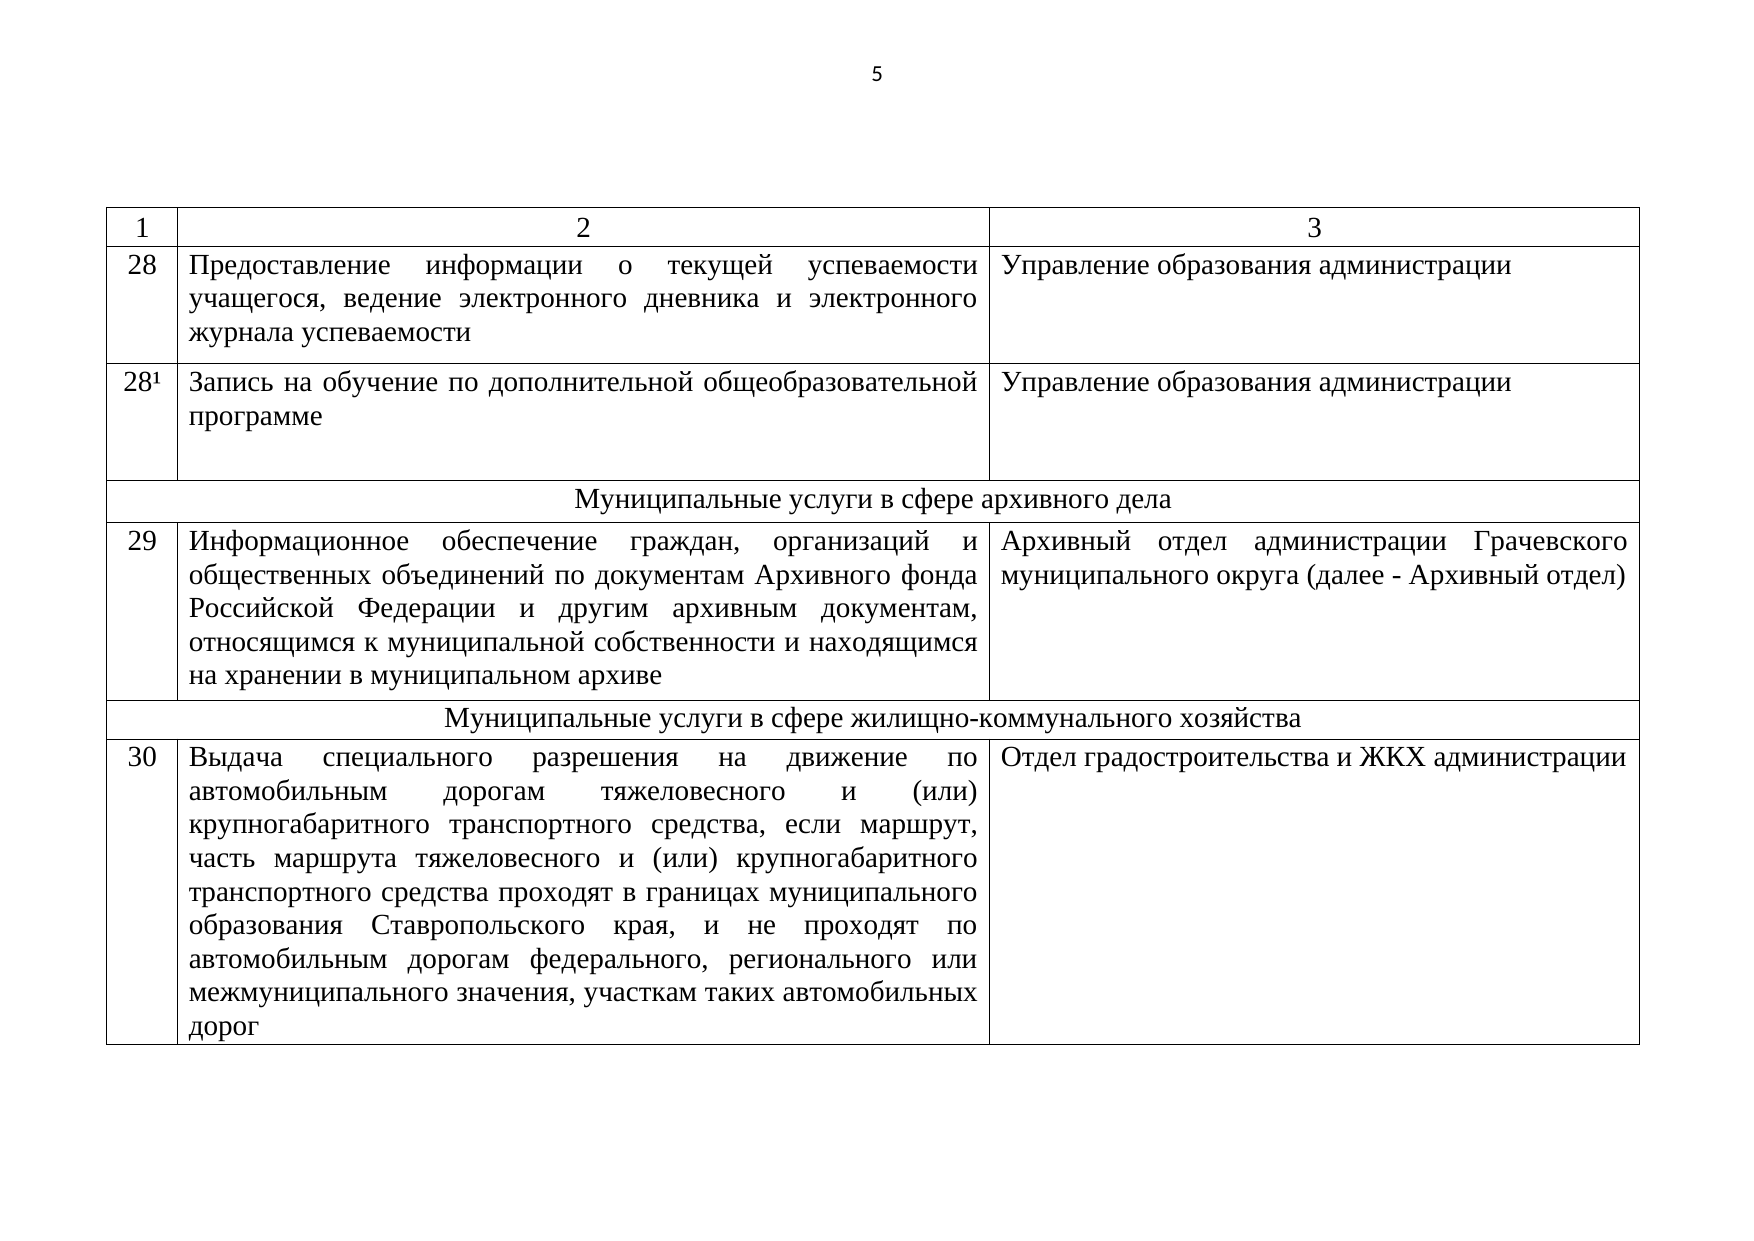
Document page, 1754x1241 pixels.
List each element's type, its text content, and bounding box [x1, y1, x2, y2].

table_cell Управление образования администрации [990, 247, 1639, 363]
table_header 2 [178, 208, 989, 246]
table_cell 28¹ [107, 364, 177, 480]
table_cell Муниципальные услуги в сфере архивного дела [107, 481, 1639, 522]
table_header 3 [990, 208, 1639, 246]
table_cell Управление образования администрации [990, 364, 1639, 480]
table_cell 29 [107, 523, 177, 699]
table_cell Предоставление информации о текущей успеваемости учащегося, ведение электронного дневника и электронного журнала успеваемости [178, 247, 989, 363]
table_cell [990, 740, 1639, 1044]
table_cell 30 [107, 740, 177, 1044]
table_cell Запись на обучение по дополнительной общеобразовательной программе [178, 364, 989, 480]
table_header 1 [107, 208, 177, 246]
table_cell Архивный отдел администрации Грачевского муниципального округа (далее - Архивный отдел) [990, 523, 1639, 699]
table_cell Выдача специального разрешения на движение по автомобильным дорогам тяжеловесного и (или) крупногабаритного транспортного средства, если маршрут, часть маршрута тяжеловесного и (или) крупногабаритного транспортного средства проходят в границах муниципального образования Ставропольского края, и не проходят по автомобильным дорогам федерального, регионального или межмуниципального значения, участкам таких автомобильных дорог [178, 740, 989, 1044]
table_cell 28 [107, 247, 177, 363]
table_cell Муниципальные услуги в сфере жилищно-коммунального хозяйства [107, 701, 1639, 738]
table_cell Информационное обеспечение граждан, организаций и общественных объединений по документам Архивного фонда Российской Федерации и другим архивным документам, относящимся к муниципальной собственности и находящимся на хранении в муниципальном архиве [178, 523, 989, 699]
